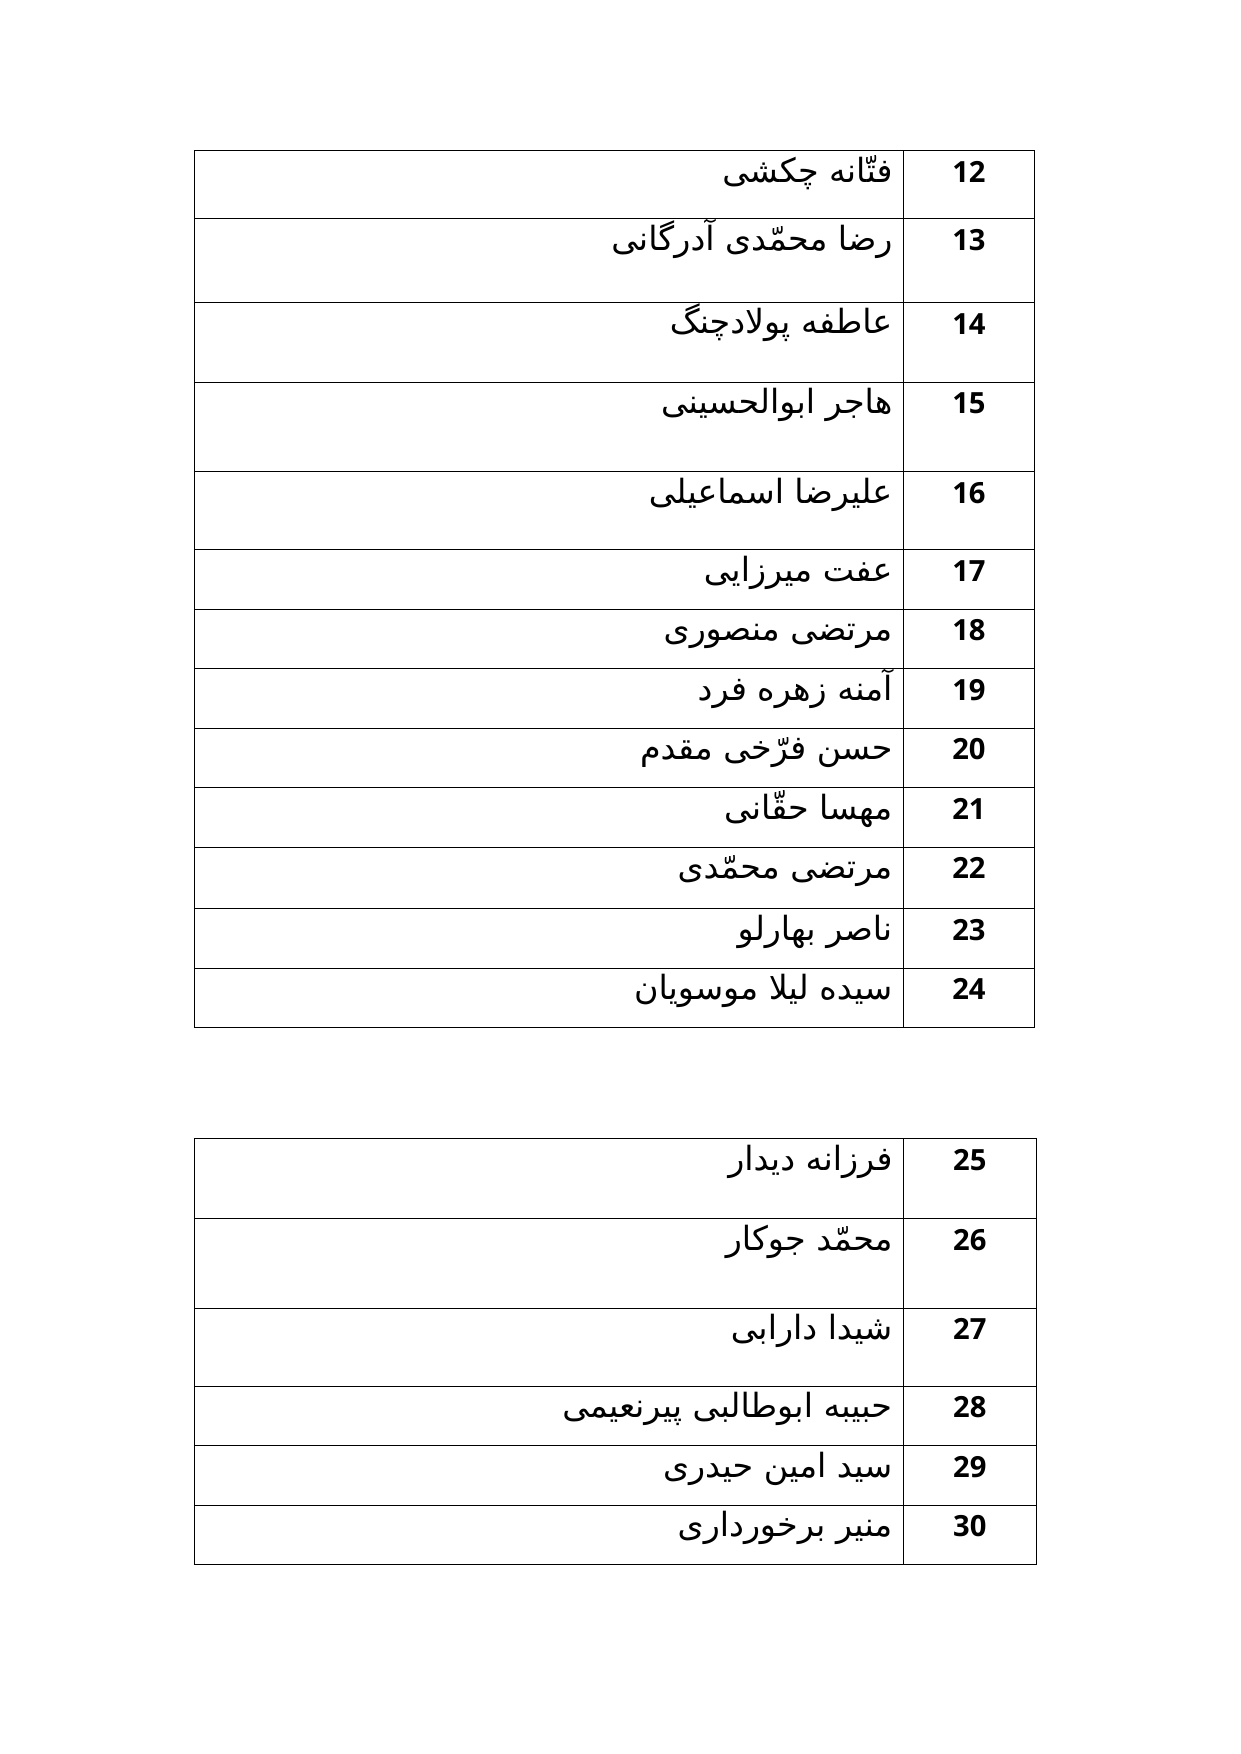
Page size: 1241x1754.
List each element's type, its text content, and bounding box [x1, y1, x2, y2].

table_cell 29 [904, 1446, 1036, 1504]
table_cell سید امین حیدری [195, 1446, 903, 1504]
table_cell سیده لیلا موسویان [195, 969, 903, 1027]
table_cell 24 [904, 969, 1034, 1027]
table_cell 16 [904, 472, 1034, 549]
table_cell عفت میرزایی [195, 550, 903, 609]
table_cell علیرضا اسماعیلی [195, 472, 903, 549]
table_cell 21 [904, 788, 1034, 847]
table_cell شیدا دارابی [195, 1309, 903, 1386]
table_cell مرتضی منصوری [195, 610, 903, 668]
table_cell 26 [904, 1219, 1036, 1308]
table_cell منیر برخورداری [195, 1506, 903, 1564]
table_cell 23 [904, 909, 1034, 967]
table_cell 13 [904, 219, 1034, 302]
table_cell 30 [904, 1506, 1036, 1564]
table_cell 15 [904, 383, 1034, 471]
table_cell 20 [904, 729, 1034, 787]
table_cell آمنه زهره فرد [195, 669, 903, 728]
table_cell 19 [904, 669, 1034, 728]
table_cell محمّد جوکار [195, 1219, 903, 1308]
table_cell مهسا حقّانی [195, 788, 903, 847]
table_header فرزانه دیدار [195, 1139, 903, 1218]
table_cell 17 [904, 550, 1034, 609]
table_cell 22 [904, 848, 1034, 908]
table_cell رضا محمّدی آدرگانی [195, 219, 903, 302]
table_cell ناصر بهارلو [195, 909, 903, 967]
table_cell عاطفه پولادچنگ [195, 303, 903, 382]
table_cell هاجر ابوالحسینی [195, 383, 903, 471]
table_cell 18 [904, 610, 1034, 668]
table_cell حسن فرّخی مقدم [195, 729, 903, 787]
table_cell 27 [904, 1309, 1036, 1386]
table_cell 28 [904, 1387, 1036, 1445]
table_cell 14 [904, 303, 1034, 382]
table_cell مرتضی محمّدی [195, 848, 903, 908]
table_cell حبیبه ابوطالبی پیرنعیمی [195, 1387, 903, 1445]
table_header 25 [904, 1139, 1036, 1218]
table_cell فتّانه چکشی [195, 151, 903, 218]
table_cell 12 [904, 151, 1034, 218]
